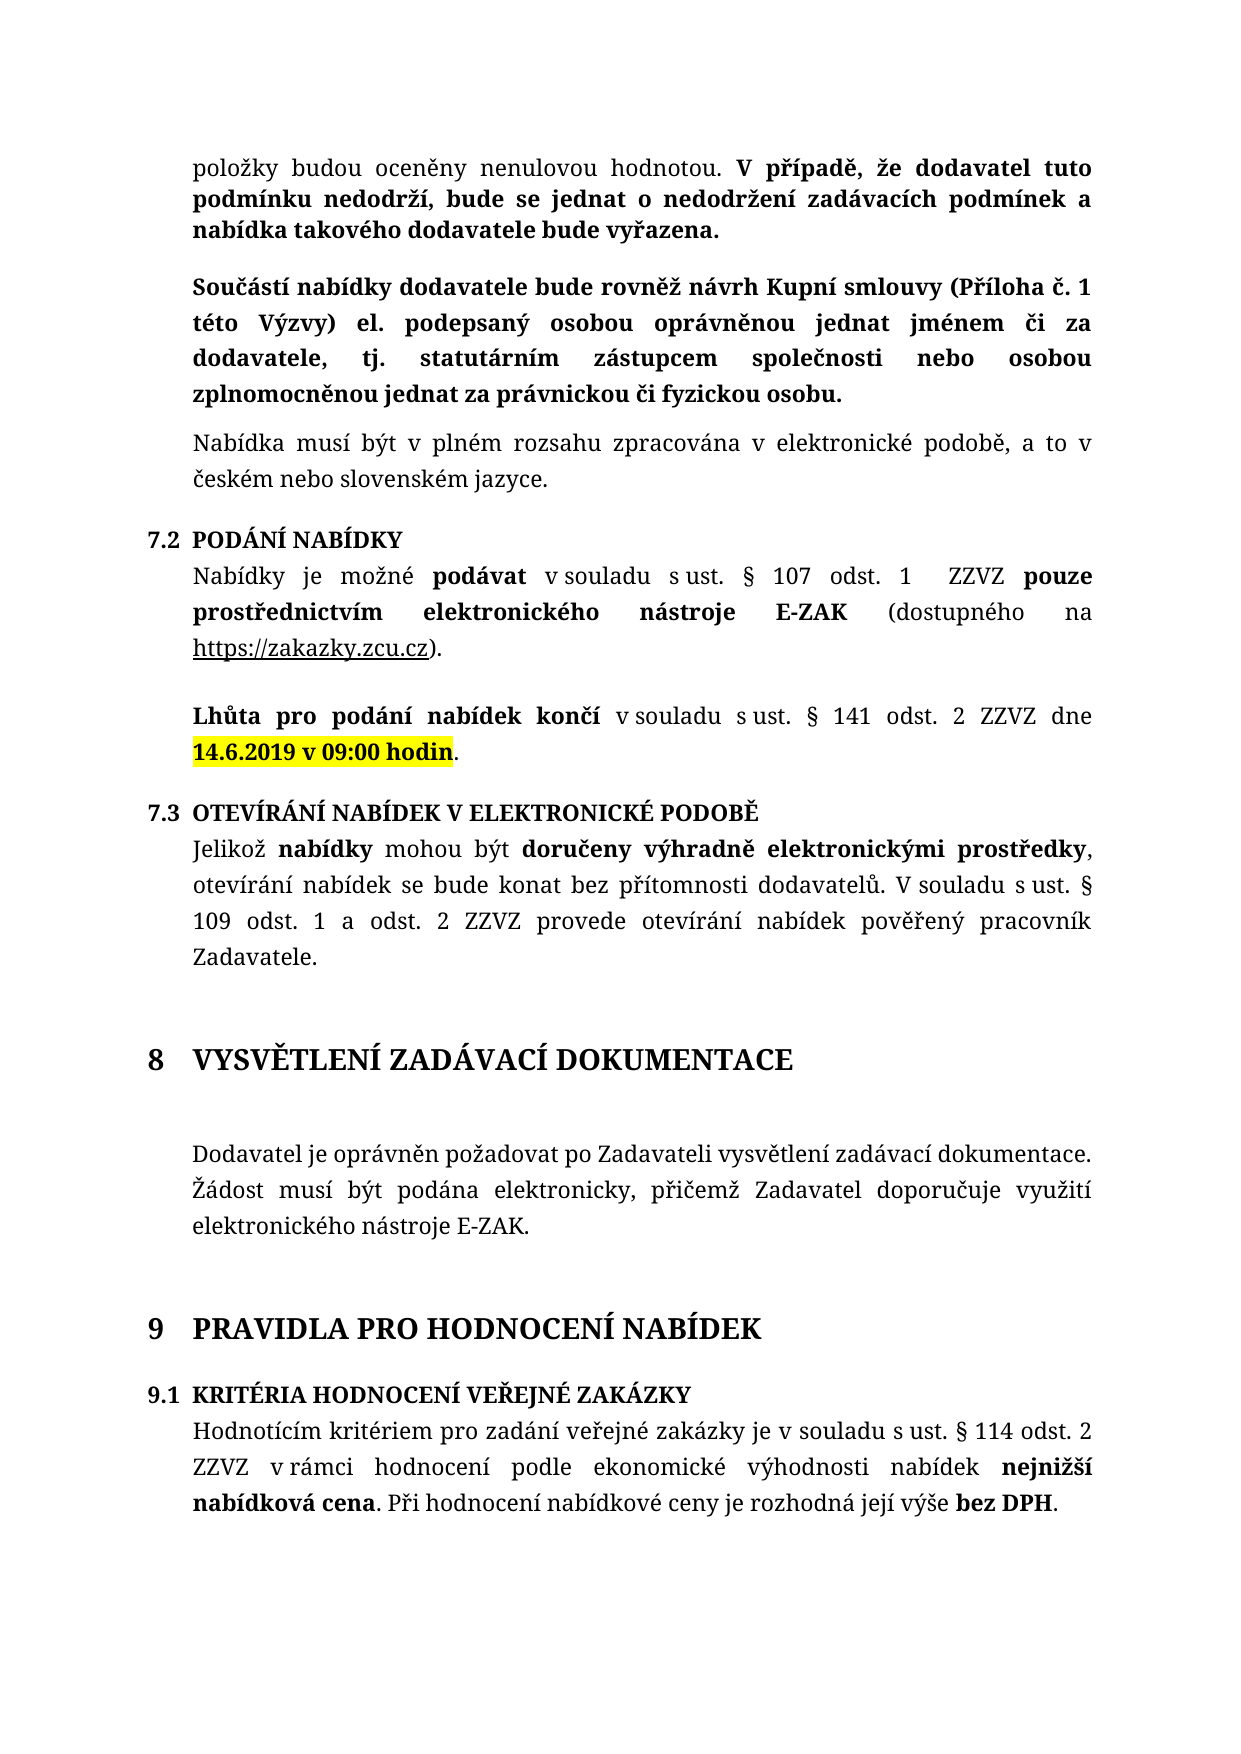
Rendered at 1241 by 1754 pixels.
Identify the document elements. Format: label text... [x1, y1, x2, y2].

text Nabídka musí být v plném rozsahu zpracována v elektronické podobě, a to v českém nebo slovenském jazyce. [193, 427, 1093, 494]
text Lhůta pro podání nabídek končí v souladu s ust. § 141 odst. 2 ZZVZ dne 14.6.2019 v 09:00 hodin. [193, 700, 1093, 767]
subtitle VYSVĚTLENÍ ZADÁVACÍ DOKUMENTACE [148, 1039, 1093, 1079]
text Hodnotícím kritériem pro zadání veřejné zakázky je v souladu s ust. § 114 odst. 2 ZZVZ v rámci hodnocení podle ekonomické výhodnosti nabídek nejnižší nabídková cena. Při hodnocení nabídkové ceny je rozhodná její výše bez DPH. [193, 1415, 1093, 1518]
text Nabídky je možné podávat v souladu s ust. § 107 odst. 1 ZZVZ pouze prostřednictvím elektronického nástroje E-ZAK (dostupného na https://zakazky.zcu.cz). [193, 559, 1093, 663]
subtitle KRITÉRIA HODNOCENÍ VEŘEJNÉ ZAKÁZKY [147, 1379, 1093, 1410]
text Dodavatel je oprávněn požadovat po Zadavateli vysvětlení zadávací dokumentace. Žádost musí být podána elektronicky, přičemž Zadavatel doporučuje využití elektronického nástroje E-ZAK. [192, 1138, 1093, 1241]
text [192, 152, 1093, 246]
subtitle PRAVIDLA PRO HODNOCENÍ NABÍDEK [148, 1308, 1093, 1348]
text Jelikož nabídky mohou být doručeny výhradně elektronickými prostředky, otevírání nabídek se bude konat bez přítomnosti dodavatelů. V souladu s ust. § 109 odst. 1 a odst. 2 ZZVZ provede otevírání nabídek pověřený pracovník Zadavatele. [193, 833, 1093, 972]
subtitle PODÁNÍ NABÍDKY [147, 524, 1093, 555]
subtitle OTEVÍRÁNÍ NABÍDEK V ELEKTRONICKÉ PODOBĚ [148, 797, 1093, 828]
text Součástí nabídky dodavatele bude rovněž návrh Kupní smlouvy (Příloha č. 1 této Výzvy) el. podepsaný osobou oprávněnou jednat jménem či za dodavatele, tj. statutárním zástupcem společnosti nebo osobou zplnomocněnou jednat za právnickou či fyzickou osobu. [192, 271, 1093, 409]
